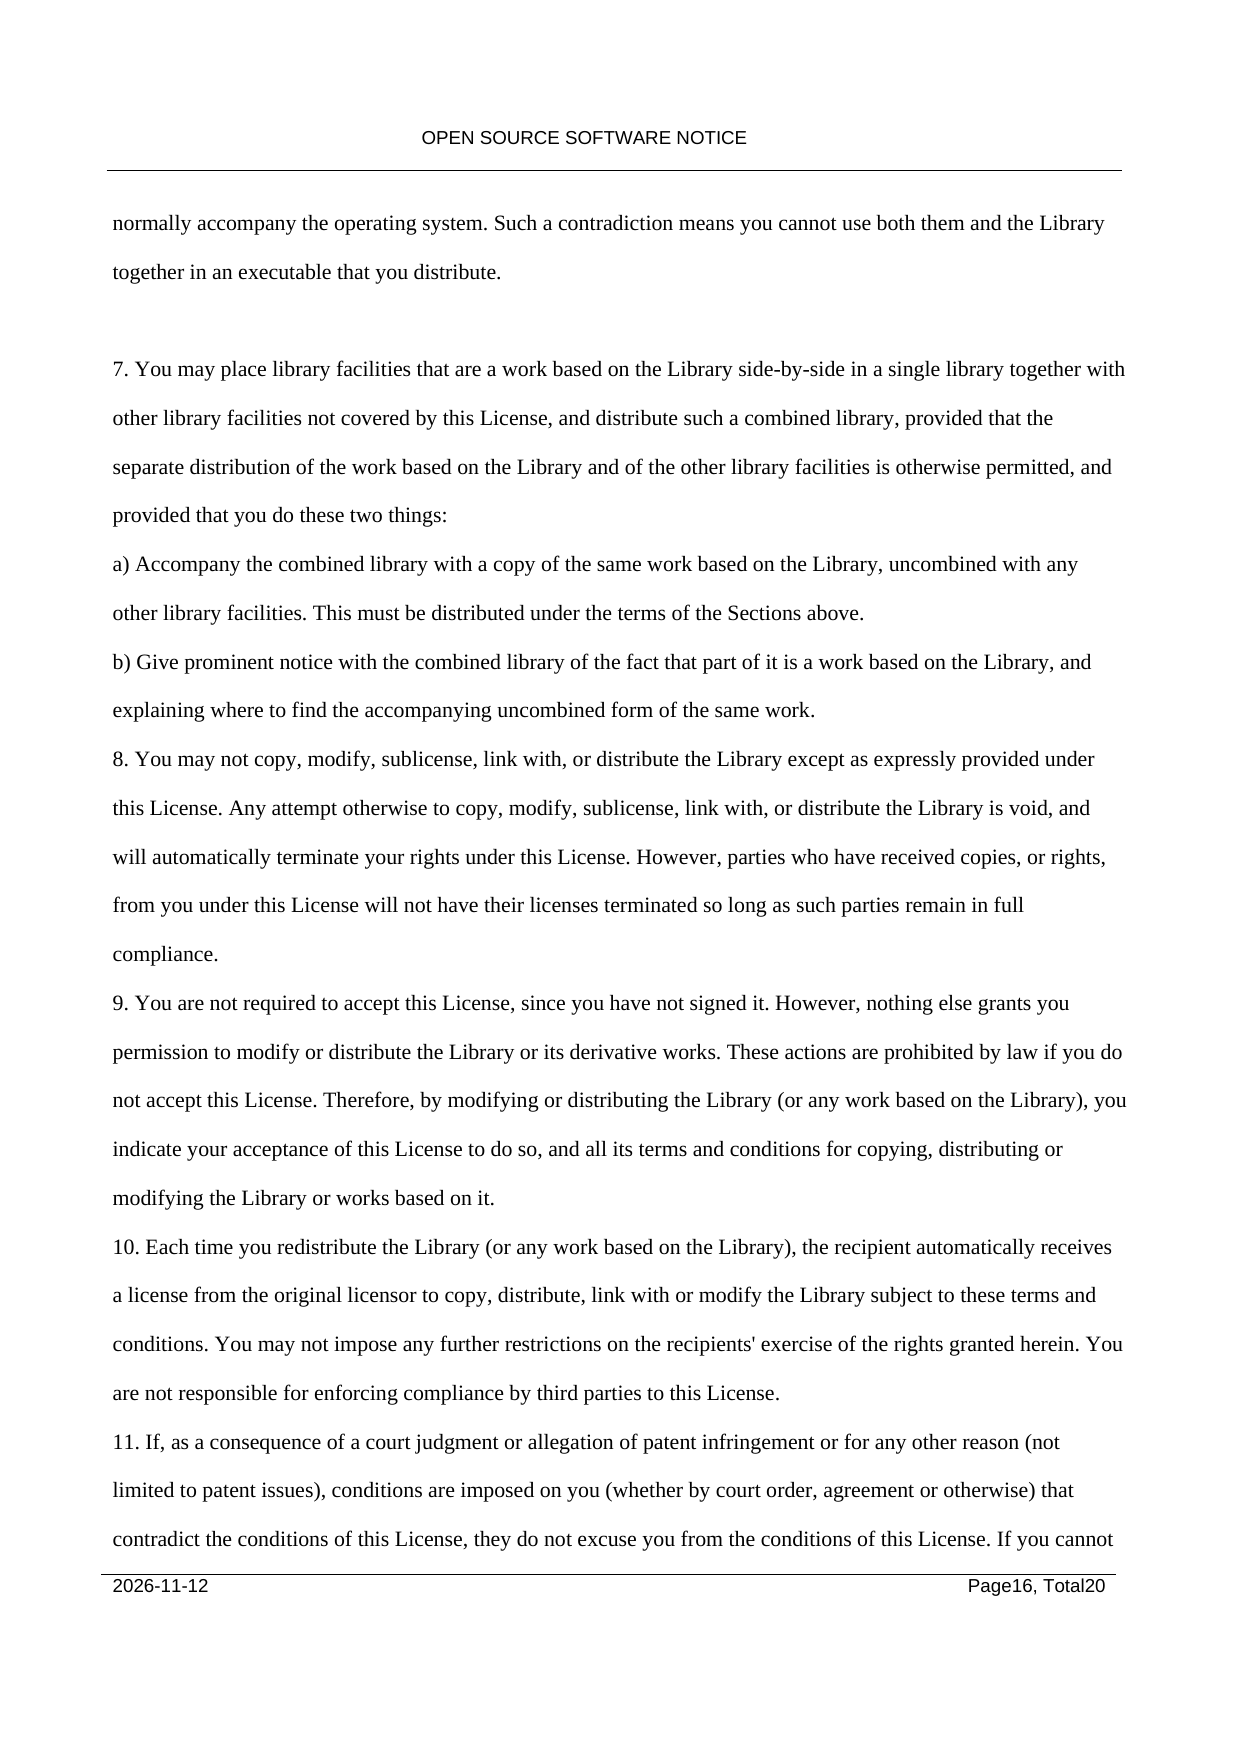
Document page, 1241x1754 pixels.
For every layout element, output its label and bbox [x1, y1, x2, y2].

text [112, 206, 1128, 1555]
